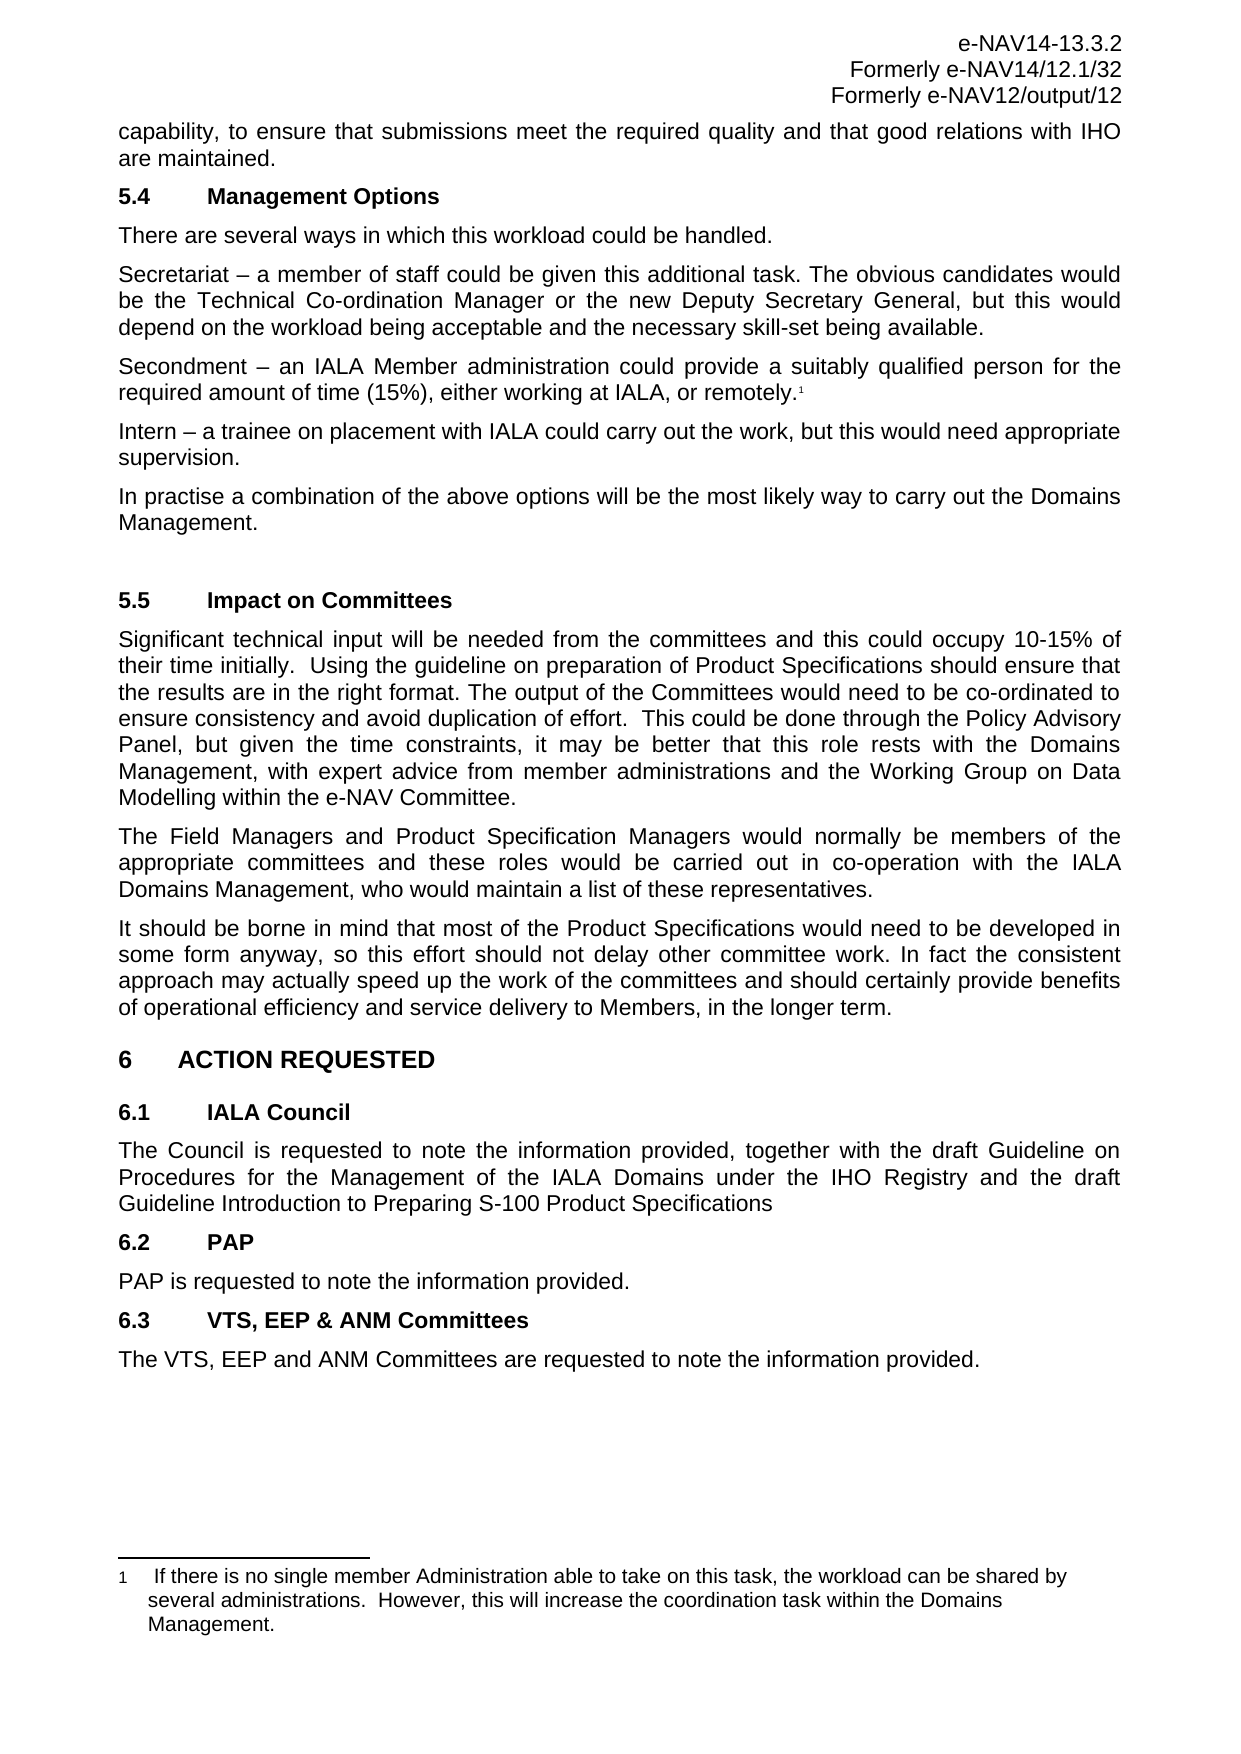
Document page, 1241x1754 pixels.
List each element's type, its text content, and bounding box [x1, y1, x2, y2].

text In practise a combination of the above options will be the most likely way to carry out the Domains Management. [118, 483, 1122, 536]
text Intern – a trainee on placement with IALA could carry out the work, but this would need appropriate supervision. [118, 418, 1122, 471]
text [118, 118, 1122, 171]
text Significant technical input will be needed from the committees and this could occupy 10-15% of their time initially. Using the guideline on preparation of Product Specifications should ensure that the results are in the right format. The output of the Committees would need to be co-ordinated to ensure consistency and avoid duplication of effort. This could be done through the Policy Advisory Panel, but given the time constraints, it may be better that this role rests with the Domains Management, with expert advice from member administrations and the Working Group on Data Modelling within the e-NAV Committee. [118, 626, 1122, 810]
text Secretariat – a member of staff could be given this additional task. The obvious candidates would be the Technical Co-ordination Manager or the new Deputy Secretary General, but this would depend on the workload being acceptable and the necessary skill-set being available. [118, 261, 1122, 340]
subtitle Action requested [118, 1045, 1122, 1074]
subtitle Management Options [118, 183, 1122, 210]
subtitle VTS, EEP & ANM Committees [118, 1307, 1122, 1333]
text Secondment – an IALA Member administration could provide a suitably qualified person for the required amount of time (15%), either working at IALA, or remotely. [118, 353, 1122, 405]
subtitle PAP [118, 1229, 1122, 1255]
text It should be borne in mind that most of the Product Specifications would need to be developed in some form anyway, so this effort should not delay other committee work. In fact the consistent approach may actually speed up the work of the committees and should certainly provide benefits of operational efficiency and service delivery to Members, in the longer term. [118, 914, 1122, 1020]
text The Council is requested to note the information provided, together with the draft Guideline on Procedures for the Management of the IALA Domains under the IHO Registry and the draft Guideline Introduction to Preparing S-100 Product Specifications [118, 1137, 1122, 1217]
subtitle IALA Council [118, 1099, 1122, 1125]
text There are several ways in which this workload could be handled. [118, 222, 1122, 248]
text The VTS, EEP and ANM Committees are requested to note the information provided. [118, 1346, 1122, 1372]
text PAP is requested to note the information provided. [118, 1268, 1122, 1294]
text The Field Managers and Product Specification Managers would normally be members of the appropriate committees and these roles would be carried out in co-operation with the IALA Domains Management, who would maintain a list of these representatives. [118, 823, 1122, 902]
subtitle Impact on Committees [118, 587, 1122, 613]
